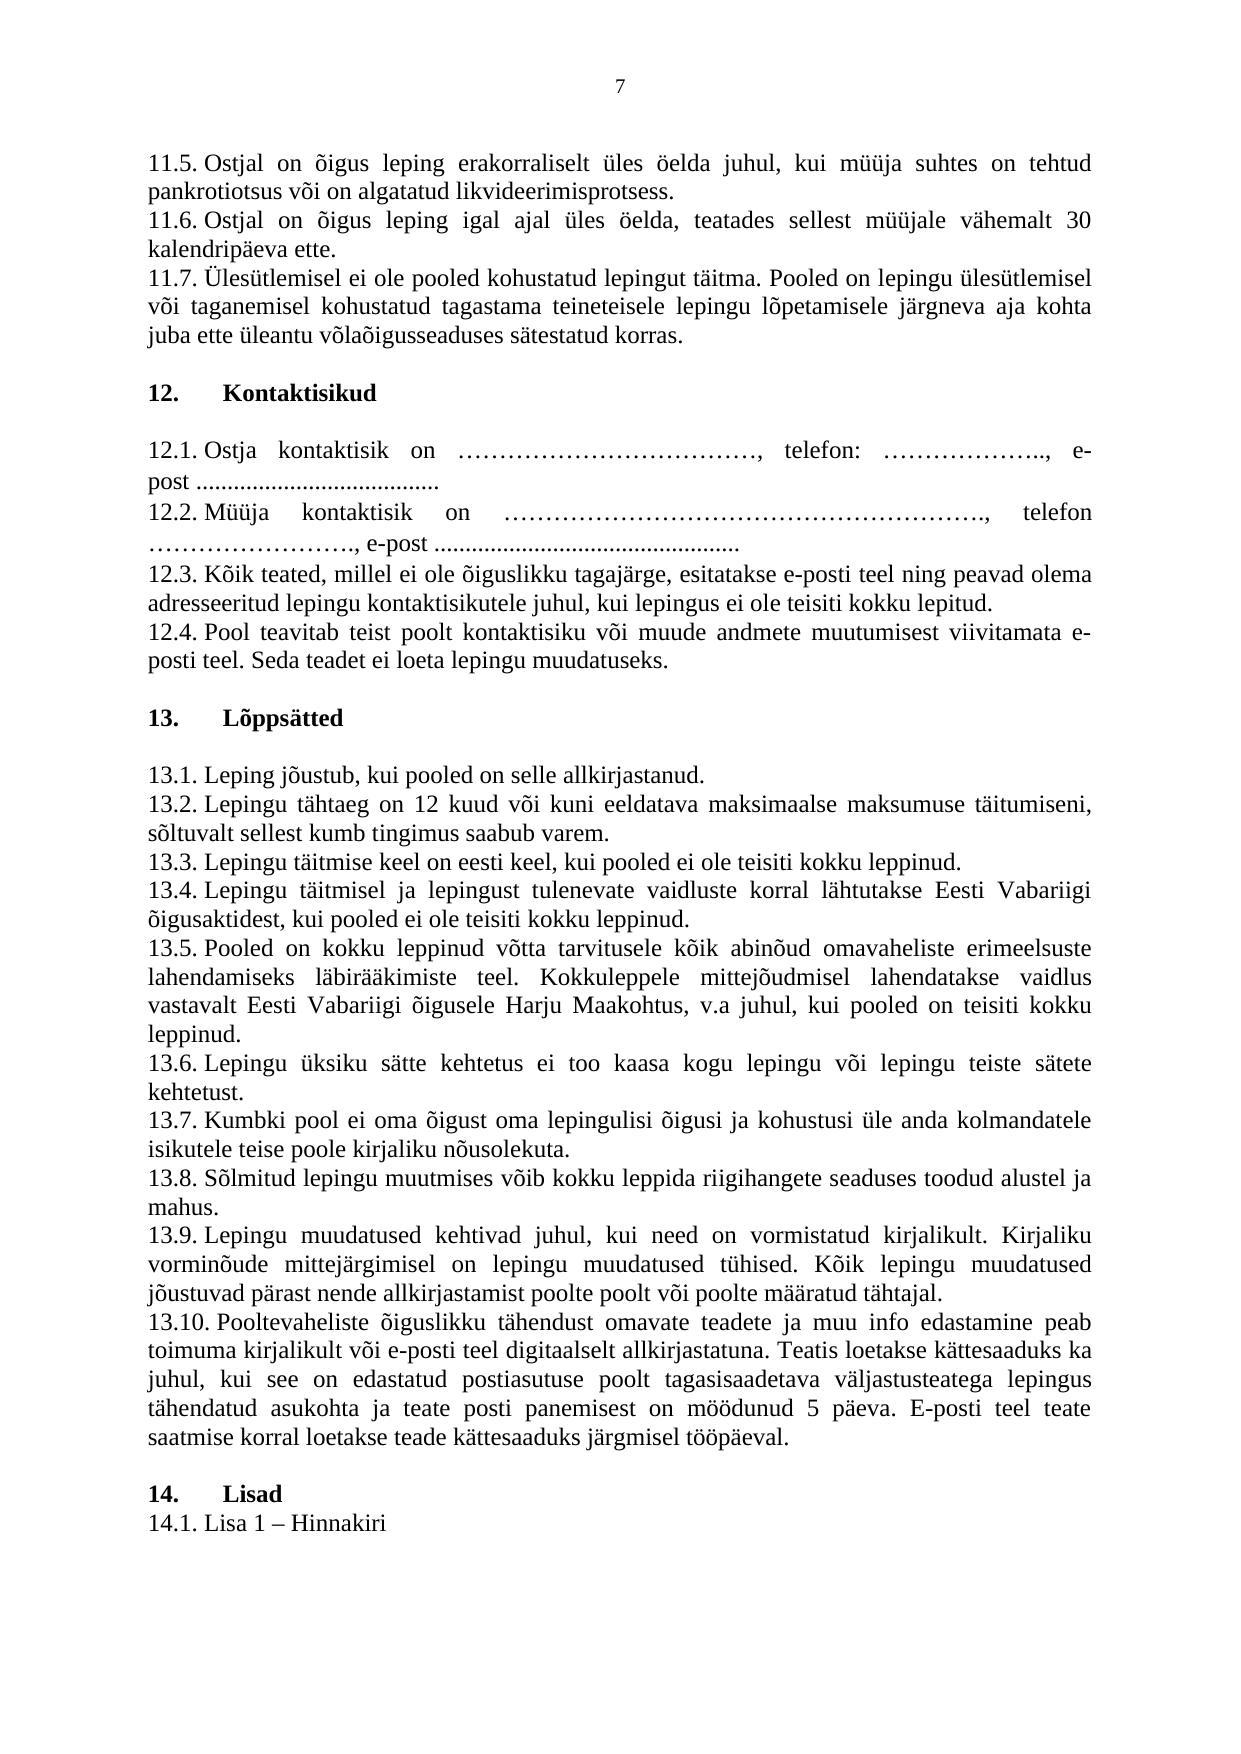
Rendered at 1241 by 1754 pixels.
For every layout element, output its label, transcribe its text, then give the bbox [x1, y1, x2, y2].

list Lisad [148, 1479, 1093, 1508]
list Lepingu tähtaeg on 12 kuud või kuni eeldatava maksimaalse maksumuse täitumiseni, sõltuvalt sellest kumb tingimus saabub varem. [148, 789, 1093, 847]
list Ostjal on õigus leping erakorraliselt üles öelda juhul, kui müüja suhtes on tehtud pankrotiotsus või on algatatud likvideerimisprotsess. [148, 148, 1093, 205]
list Lepingu üksiku sätte kehtetus ei too kaasa kogu lepingu või lepingu teiste sätete kehtetust. [148, 1048, 1093, 1106]
list Kumbki pool ei oma õigust oma lepingulisi õigusi ja kohustusi üle anda kolmandatele isikutele teise poole kirjaliku nõusolekuta. [148, 1106, 1093, 1163]
list Lepingu täitmisel ja lepingust tulenevate vaidluste korral lähtutakse Eesti Vabariigi õigusaktidest, kui pooled ei ole teisiti kokku leppinud. [148, 876, 1093, 933]
list Kontaktisikud [148, 378, 1093, 406]
list Pooled on kokku leppinud võtta tarvitusele kõik abinõud omavaheliste erimeelsuste lahendamiseks läbirääkimiste teel. Kokkuleppele mittejõudmisel lahendatakse vaidlus vastavalt Eesti Vabariigi õigusele Harju Maakohtus, v.a juhul, kui pooled on teisiti kokku leppinud. [148, 933, 1093, 1048]
list Lepingu täitmise keel on eesti keel, kui pooled ei ole teisiti kokku leppinud. [148, 847, 1093, 876]
list Sõlmitud lepingu muutmises võib kokku leppida riigihangete seaduses toodud alustel ja mahus. [148, 1163, 1093, 1221]
list Pool teavitab teist poolt kontaktisiku või muude andmete muutumisest viivitamata e-posti teel. Seda teadet ei loeta lepingu muudatuseks. [148, 617, 1093, 674]
list Lõppsätted [148, 703, 1093, 732]
list Ülesütlemisel ei ole pooled kohustatud lepingut täitma. Pooled on lepingu ülesütlemisel või taganemisel kohustatud tagastama teineteisele lepingu lõpetamisele järgneva aja kohta juba ette üleantu võlaõigusseaduses sätestatud korras. [148, 263, 1093, 349]
list Leping jõustub, kui pooled on selle allkirjastanud. [148, 761, 1093, 789]
list Kõik teated, millel ei ole õiguslikku tagajärge, esitatakse e-posti teel ning peavad olema adresseeritud lepingu kontaktisikutele juhul, kui lepingus ei ole teisiti kokku lepitud. [148, 559, 1093, 617]
list Lepingu muudatused kehtivad juhul, kui need on vormistatud kirjalikult. Kirjaliku vorminõude mittejärgimisel on lepingu muudatused tühised. Kõik lepingu muudatused jõustuvad pärast nende allkirjastamist poolte poolt või poolte määratud tähtajal. [148, 1221, 1093, 1307]
list Ostja kontaktisik on ………………………………, telefon: ……………….., e-post ....................................... [148, 435, 1093, 495]
list Pooltevaheliste õiguslikku tähendust omavate teadete ja muu info edastamine peab toimuma kirjalikult või e-posti teel digitaalselt allkirjastatuna. Teatis loetakse kättesaaduks ka juhul, kui see on edastatud postiasutuse poolt tagasisaadetava väljastusteatega lepingus tähendatud asukohta ja teate posti panemisest on möödunud 5 päeva. E-posti teel teate saatmise korral loetakse teade kättesaaduks järgmisel tööpäeval. [148, 1307, 1093, 1451]
list Lisa 1 – Hinnakiri [148, 1508, 1093, 1537]
list Müüja kontaktisik on …………………………………………………., telefon ……………………., e-post ................................................. [148, 497, 1093, 557]
list Ostjal on õigus leping igal ajal üles öelda, teatades sellest müüjale vähemalt 30 kalendripäeva ette. [148, 205, 1093, 263]
